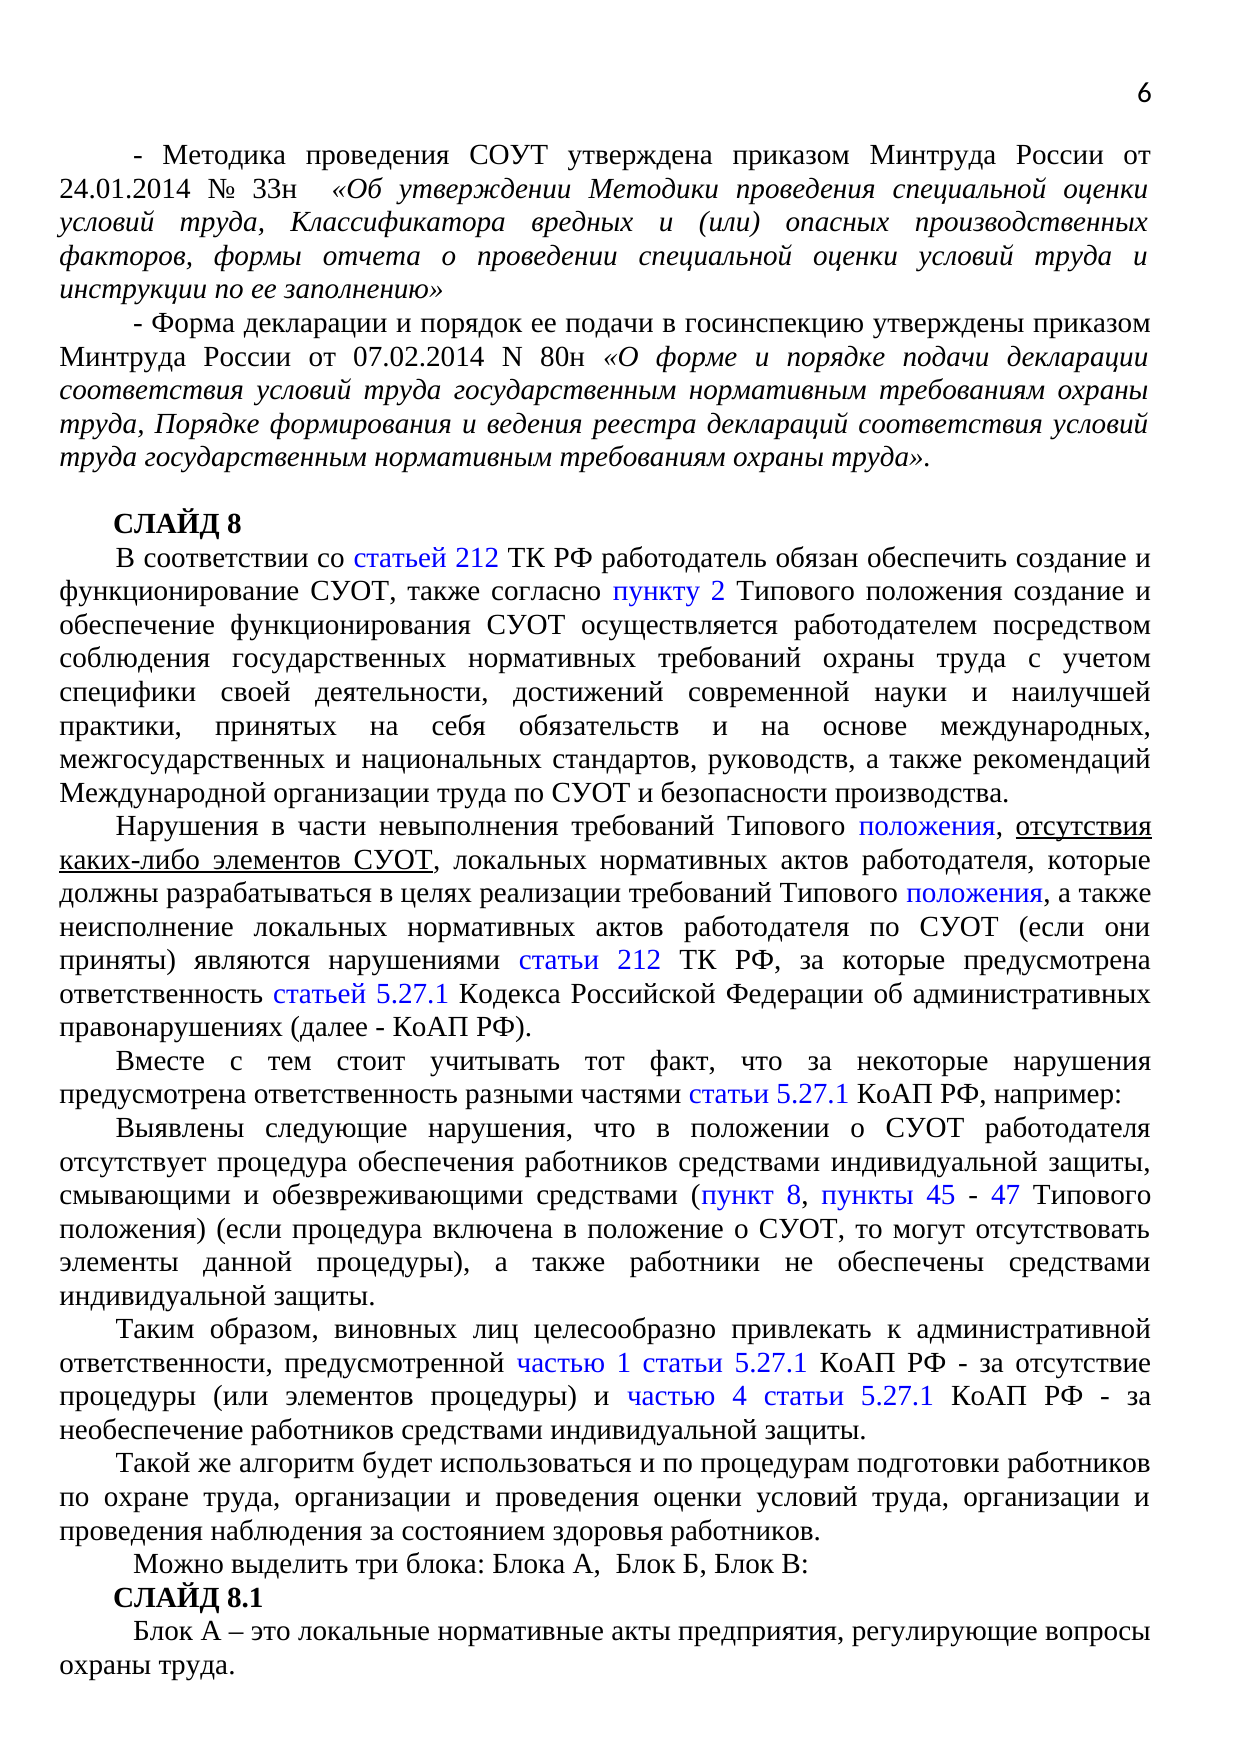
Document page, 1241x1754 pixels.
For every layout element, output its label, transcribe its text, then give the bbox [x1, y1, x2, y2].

text Выявлены следующие нарушения, что в положении о СУОТ работодателя отсутствует процедура обеспечения работников средствами индивидуальной защиты, смывающими и обезвреживающими средствами (пункт 8, пункты 45 - 47 Типового положения) (если процедура включена в положение о СУОТ, то могут отсутствовать элементы данной процедуры), а также работники не обеспечены средствами индивидуальной защиты. [59, 1110, 1152, 1311]
text Такой же алгоритм будет использоваться и по процедурам подготовки работников по охране труда, организации и проведения оценки условий труда, организации и проведения наблюдения за состоянием здоровья работников. [59, 1446, 1152, 1546]
text СЛАЙД 8 [59, 506, 1152, 540]
text Вместе с тем стоит учитывать тот факт, что за некоторые нарушения предусмотрена ответственность разными частями статьи 5.27.1 КоАП РФ, например: [59, 1043, 1152, 1110]
text Блок А – это локальные нормативные акты предприятия, регулирующие вопросы охраны труда. [59, 1613, 1152, 1680]
text - Форма декларации и порядок ее подачи в госинспекцию утверждены приказом Минтруда России от 07.02.2014 N 80н «О форме и порядке подачи декларации соответствия условий труда государственным нормативным требованиям охраны труда, Порядке формирования и ведения реестра деклараций соответствия условий труда государственным нормативным требованиям охраны труда». [59, 305, 1152, 473]
text Можно выделить три блока: Блока А, Блок Б, Блок В: [59, 1546, 1152, 1580]
text В соответствии со статьей 212 ТК РФ работодатель обязан обеспечить создание и функционирование СУОТ, также согласно пункту 2 Типового положения создание и обеспечение функционирования СУОТ осуществляется работодателем посредством соблюдения государственных нормативных требований охраны труда с учетом специфики своей деятельности, достижений современной науки и наилучшей практики, принятых на себя обязательств и на основе международных, межгосударственных и национальных стандартов, руководств, а также рекомендаций Международной организации труда по СУОТ и безопасности производства. [59, 540, 1152, 808]
text СЛАЙД 8.1 [59, 1580, 1152, 1613]
text Таким образом, виновных лиц целесообразно привлекать к административной ответственности, предусмотренной частью 1 статьи 5.27.1 КоАП РФ - за отсутствие процедуры (или элементов процедуры) и частью 4 статьи 5.27.1 КоАП РФ - за необеспечение работников средствами индивидуальной защиты. [59, 1311, 1152, 1446]
text Нарушения в части невыполнения требований Типового положения, отсутствия каких-либо элементов СУОТ, локальных нормативных актов работодателя, которые должны разрабатываться в целях реализации требований Типового положения, а также неисполнение локальных нормативных актов работодателя по СУОТ (если они приняты) являются нарушениями статьи 212 ТК РФ, за которые предусмотрена ответственность статьей 5.27.1 Кодекса Российской Федерации об административных правонарушениях (далее - КоАП РФ). [59, 808, 1152, 1043]
text - Методика проведения СОУТ утверждена приказом Минтруда России от 24.01.2014 № 33н «Об утверждении Методики проведения специальной оценки условий труда, Классификатора вредных и (или) опасных производственных факторов, формы отчета о проведении специальной оценки условий труда и инструкции по ее заполнению» [59, 137, 1152, 305]
